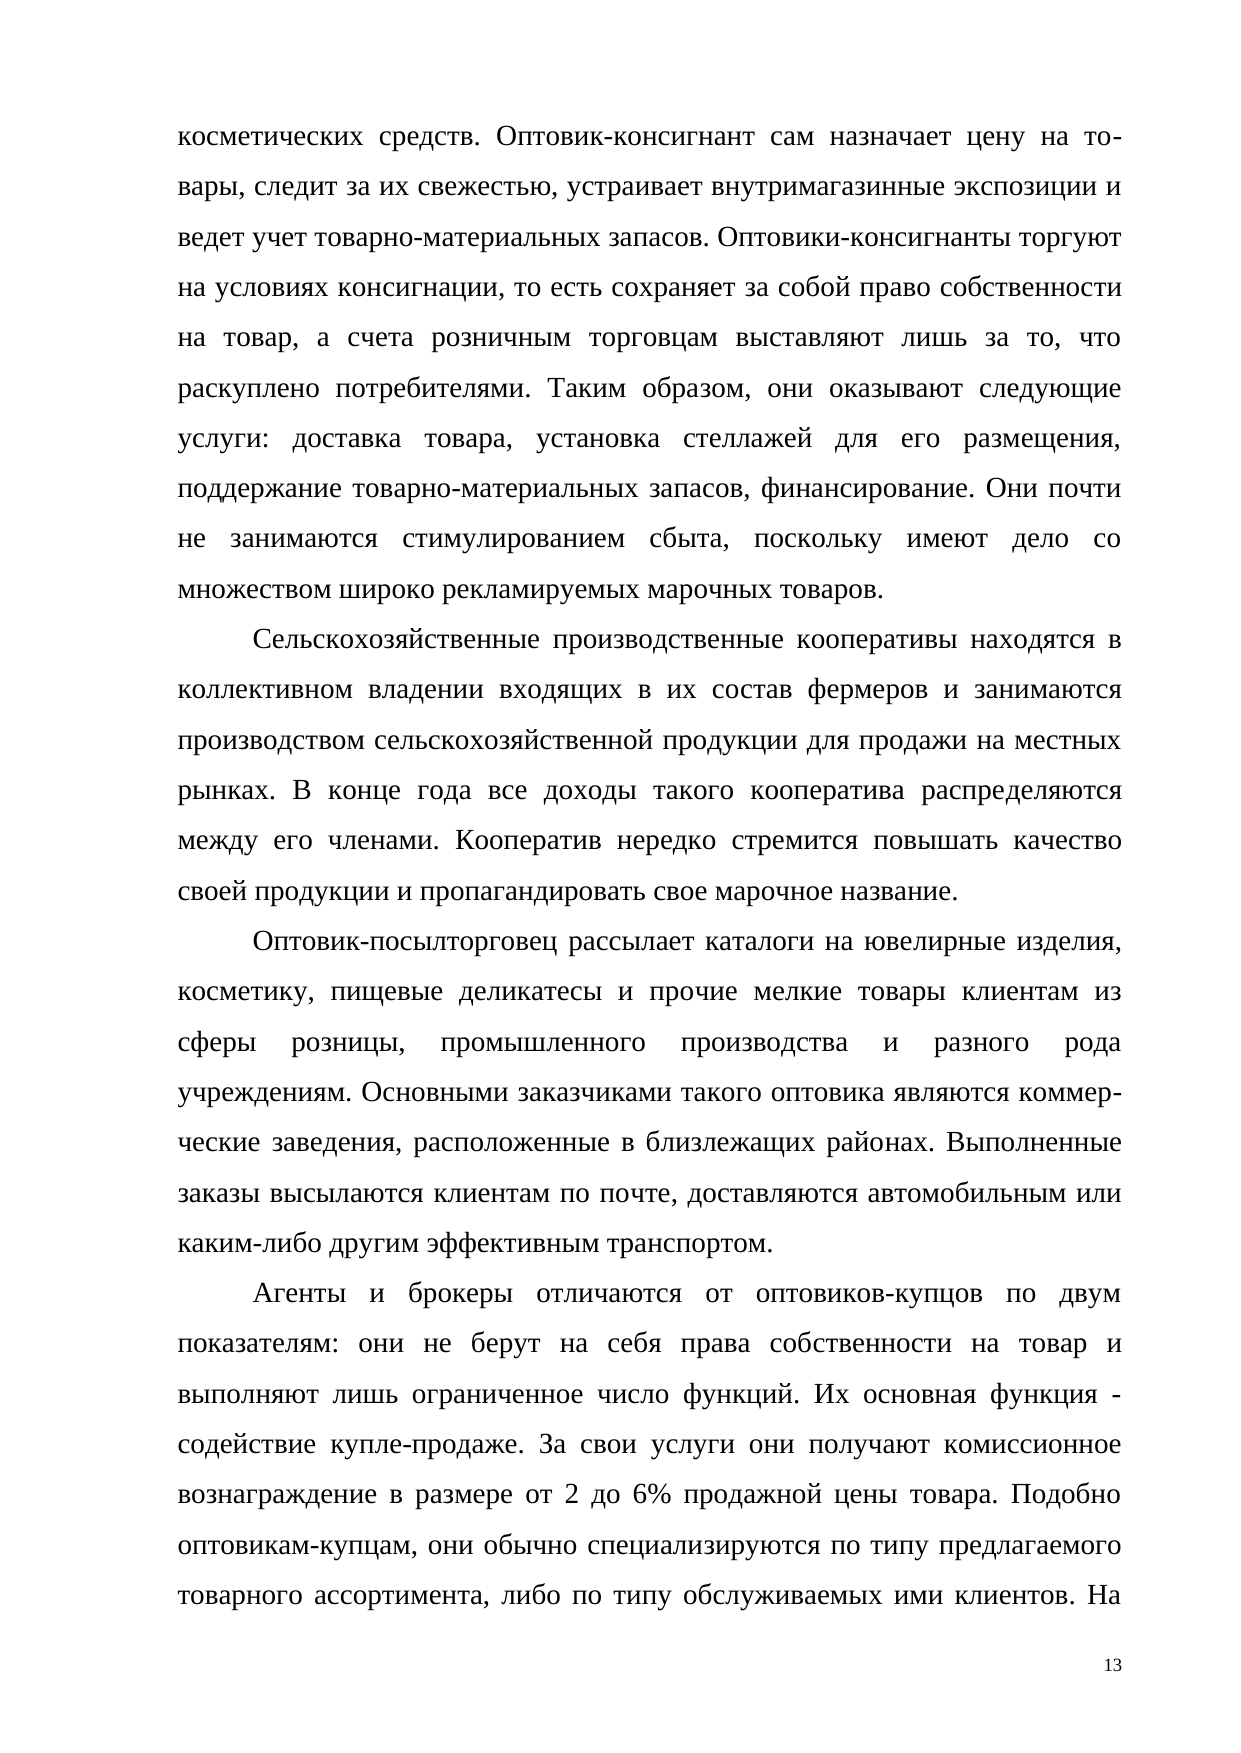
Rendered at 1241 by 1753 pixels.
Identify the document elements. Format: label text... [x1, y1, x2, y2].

text Оптовик-посылторговец рассылает каталоги на ювелирные изделия, косметику, пищевые деликатесы и прочие мелкие товары клиентам из сферы розницы, промышленного производства и разного рода учреждениям. Основными заказчиками такого оптовика являются коммерческие заведения, расположенные в близлежащих районах. Выполненные заказы высылаются клиентам по почте, доставляются автомобильным или каким-либо другим эффективным транспортом. [177, 923, 1122, 1258]
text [177, 118, 1122, 604]
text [177, 1275, 1122, 1611]
text Сельскохозяйственные производственные кооперативы находятся в коллективном владении входящих в их состав фермеров и занимаются производством сельскохозяйственной продукции для продажи на местных рынках. В конце года все доходы такого кооператива распределяются между его членами. Кооператив нередко стремится повышать качество своей продукции и пропагандировать свое марочное название. [177, 621, 1122, 906]
